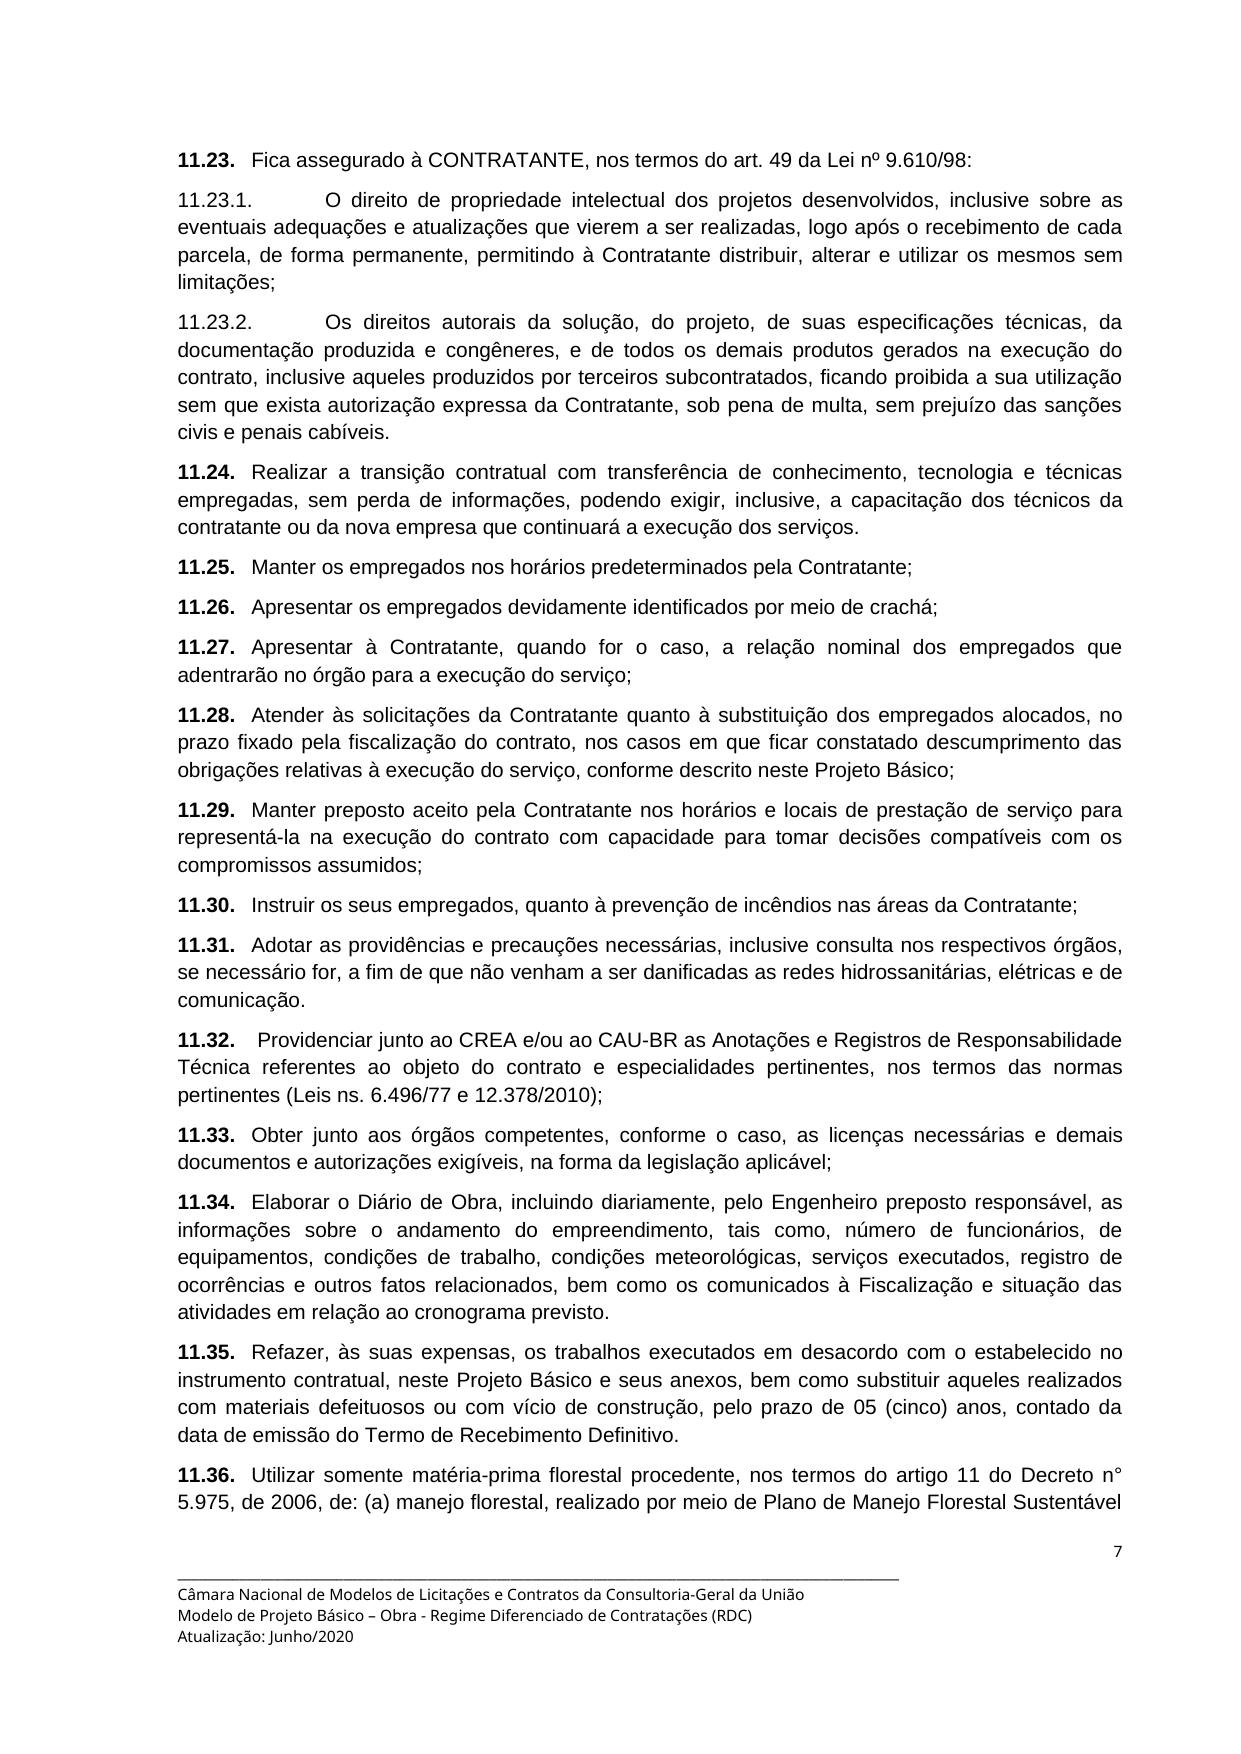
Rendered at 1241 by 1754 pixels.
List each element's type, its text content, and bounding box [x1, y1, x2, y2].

list Instruir os seus empregados, quanto à prevenção de incêndios nas áreas da Contratante; [177, 893, 1124, 917]
list Obter junto aos órgãos competentes, conforme o caso, as licenças necessárias e demais documentos e autorizações exigíveis, na forma da legislação aplicável; [177, 1123, 1124, 1174]
list Adotar as providências e precauções necessárias, inclusive consulta nos respectivos órgãos, se necessário for, a fim de que não venham a ser danificadas as redes hidrossanitárias, elétricas e de comunicação. [177, 933, 1124, 1012]
list Atender às solicitações da Contratante quanto à substituição dos empregados alocados, no prazo fixado pela fiscalização do contrato, nos casos em que ficar constatado descumprimento das obrigações relativas à execução do serviço, conforme descrito neste Projeto Básico; [177, 703, 1124, 782]
list Elaborar o Diário de Obra, incluindo diariamente, pelo Engenheiro preposto responsável, as informações sobre o andamento do empreendimento, tais como, número de funcionários, de equipamentos, condições de trabalho, condições meteorológicas, serviços executados, registro de ocorrências e outros fatos relacionados, bem como os comunicados à Fiscalização e situação das atividades em relação ao cronograma previsto. [177, 1190, 1124, 1324]
list Apresentar os empregados devidamente identificados por meio de crachá; [177, 595, 1124, 619]
list Apresentar à Contratante, quando for o caso, a relação nominal dos empregados que adentrarão no órgão para a execução do serviço; [177, 635, 1124, 687]
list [177, 1463, 1124, 1514]
list Refazer, às suas expensas, os trabalhos executados em desacordo com o estabelecido no instrumento contratual, neste Projeto Básico e seus anexos, bem como substituir aqueles realizados com materiais defeituosos ou com vício de construção, pelo prazo de 05 (cinco) anos, contado da data de emissão do Termo de Recebimento Definitivo. [177, 1340, 1124, 1447]
list Fica assegurado à CONTRATANTE, nos termos do art. 49 da Lei nº 9.610/98: [177, 148, 1124, 172]
list Realizar a transição contratual com transferência de conhecimento, tecnologia e técnicas empregadas, sem perda de informações, podendo exigir, inclusive, a capacitação dos técnicos da contratante ou da nova empresa que continuará a execução dos serviços. [177, 460, 1124, 539]
list Os direitos autorais da solução, do projeto, de suas especificações técnicas, da documentação produzida e congêneres, e de todos os demais produtos gerados na execução do contrato, inclusive aqueles produzidos por terceiros subcontratados, ficando proibida a sua utilização sem que exista autorização expressa da Contratante, sob pena de multa, sem prejuízo das sanções civis e penais cabíveis. [177, 310, 1124, 444]
list O direito de propriedade intelectual dos projetos desenvolvidos, inclusive sobre as eventuais adequações e atualizações que vierem a ser realizadas, logo após o recebimento de cada parcela, de forma permanente, permitindo à Contratante distribuir, alterar e utilizar os mesmos sem limitações; [177, 188, 1124, 294]
list Providenciar junto ao CREA e/ou ao CAU-BR as Anotações e Registros de Responsabilidade Técnica referentes ao objeto do contrato e especialidades pertinentes, nos termos das normas pertinentes (Leis ns. 6.496/77 e 12.378/2010); [177, 1028, 1124, 1107]
list Manter preposto aceito pela Contratante nos horários e locais de prestação de serviço para representá-la na execução do contrato com capacidade para tomar decisões compatíveis com os compromissos assumidos; [177, 798, 1124, 877]
list Manter os empregados nos horários predeterminados pela Contratante; [177, 555, 1124, 579]
